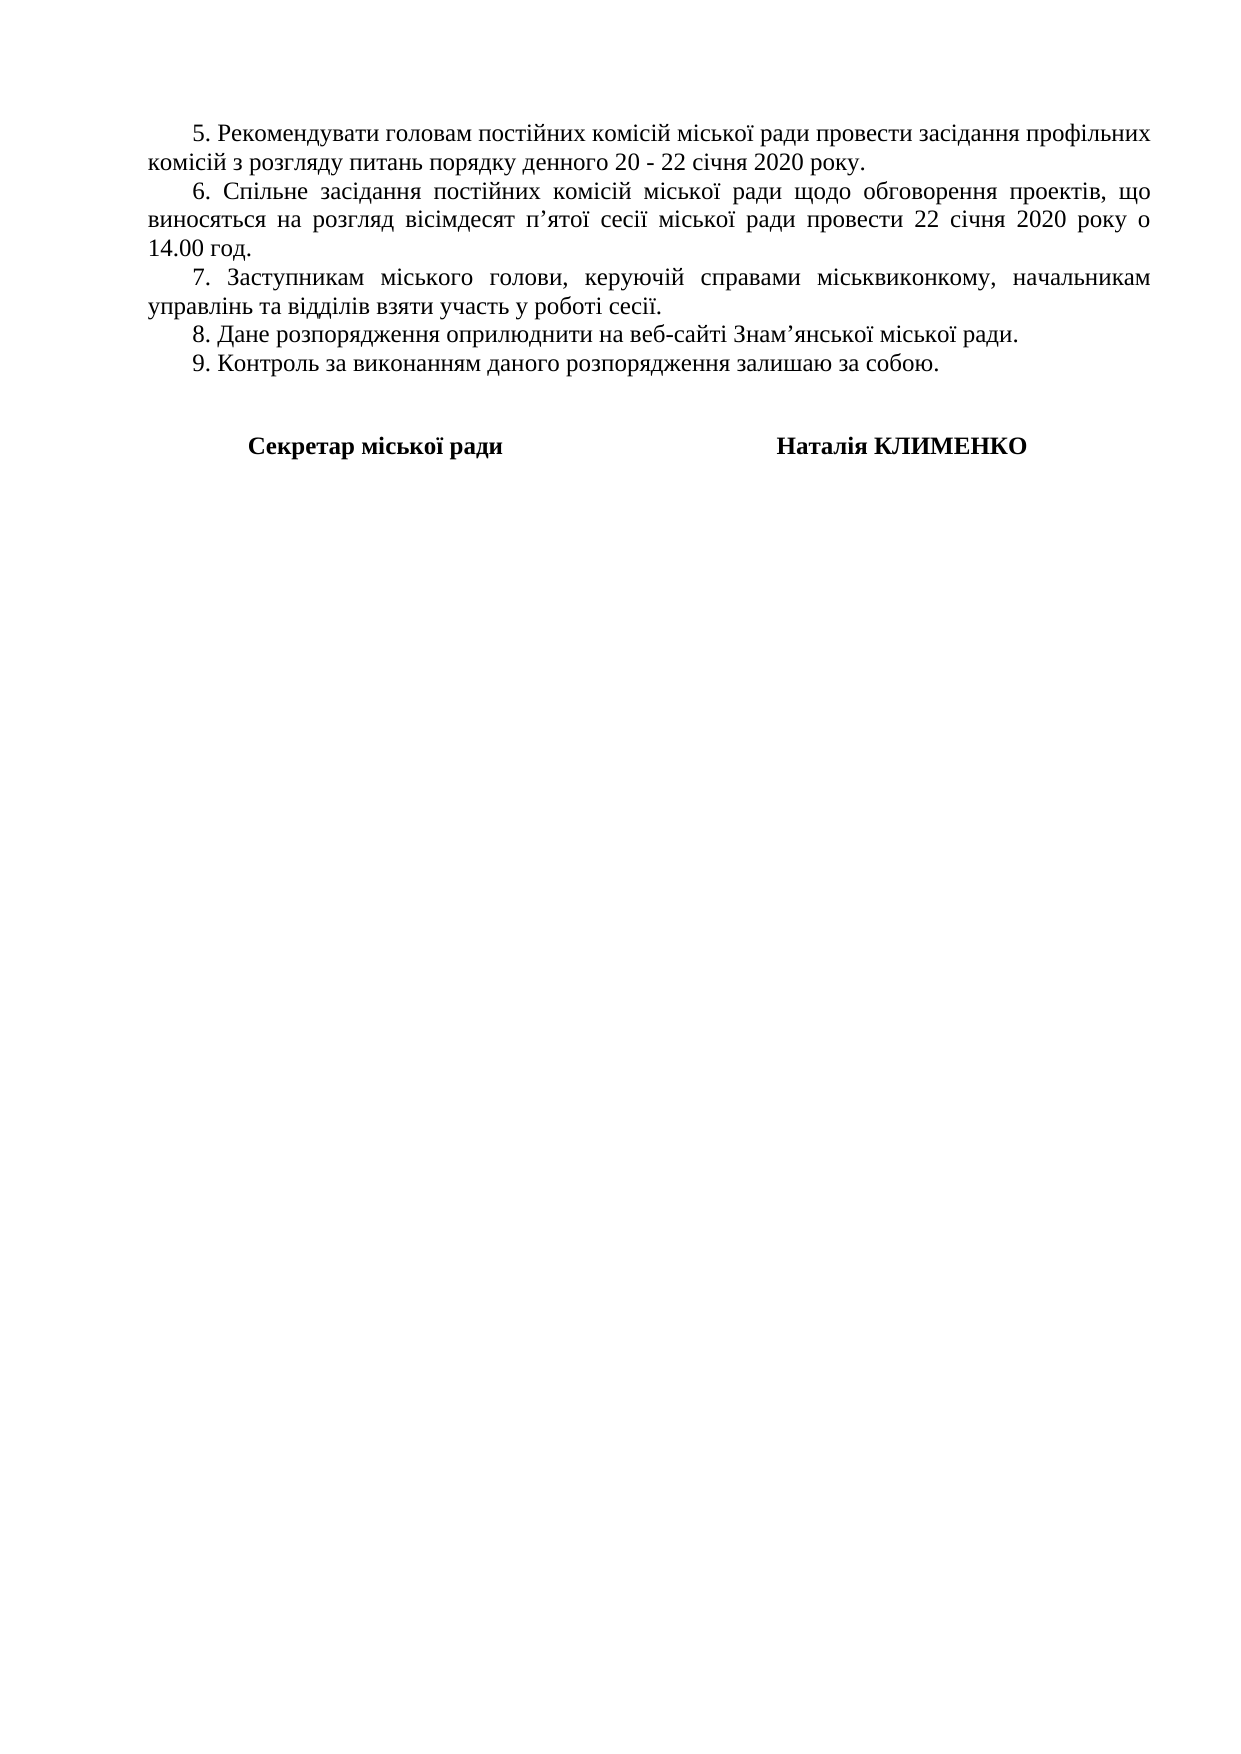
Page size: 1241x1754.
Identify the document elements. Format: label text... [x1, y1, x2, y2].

text Секретар міської ради Наталія КЛИМЕНКО [148, 431, 1152, 459]
text 5. Рекомендувати головам постійних комісій міської ради провести засідання профільних комісій з розгляду питань порядку денного 20 - 22 січня 2020 року. [148, 118, 1152, 176]
text 9. Контроль за виконанням даного розпорядження залишаю за собою. [148, 348, 1152, 377]
text 6. Спільне засідання постійних комісій міської ради щодо обговорення проектів, що виносяться на розгляд вісімдесят п’ятої сесії міської ради провести 22 січня 2020 року о 14.00 год. [148, 176, 1152, 262]
text 7. Заступникам міського голови, керуючій справами міськвиконкому, начальникам управлінь та відділів взяти участь у роботі сесії. [148, 262, 1152, 319]
text 8. Дане розпорядження оприлюднити на веб-сайті Знам’янської міської ради. [148, 319, 1152, 348]
